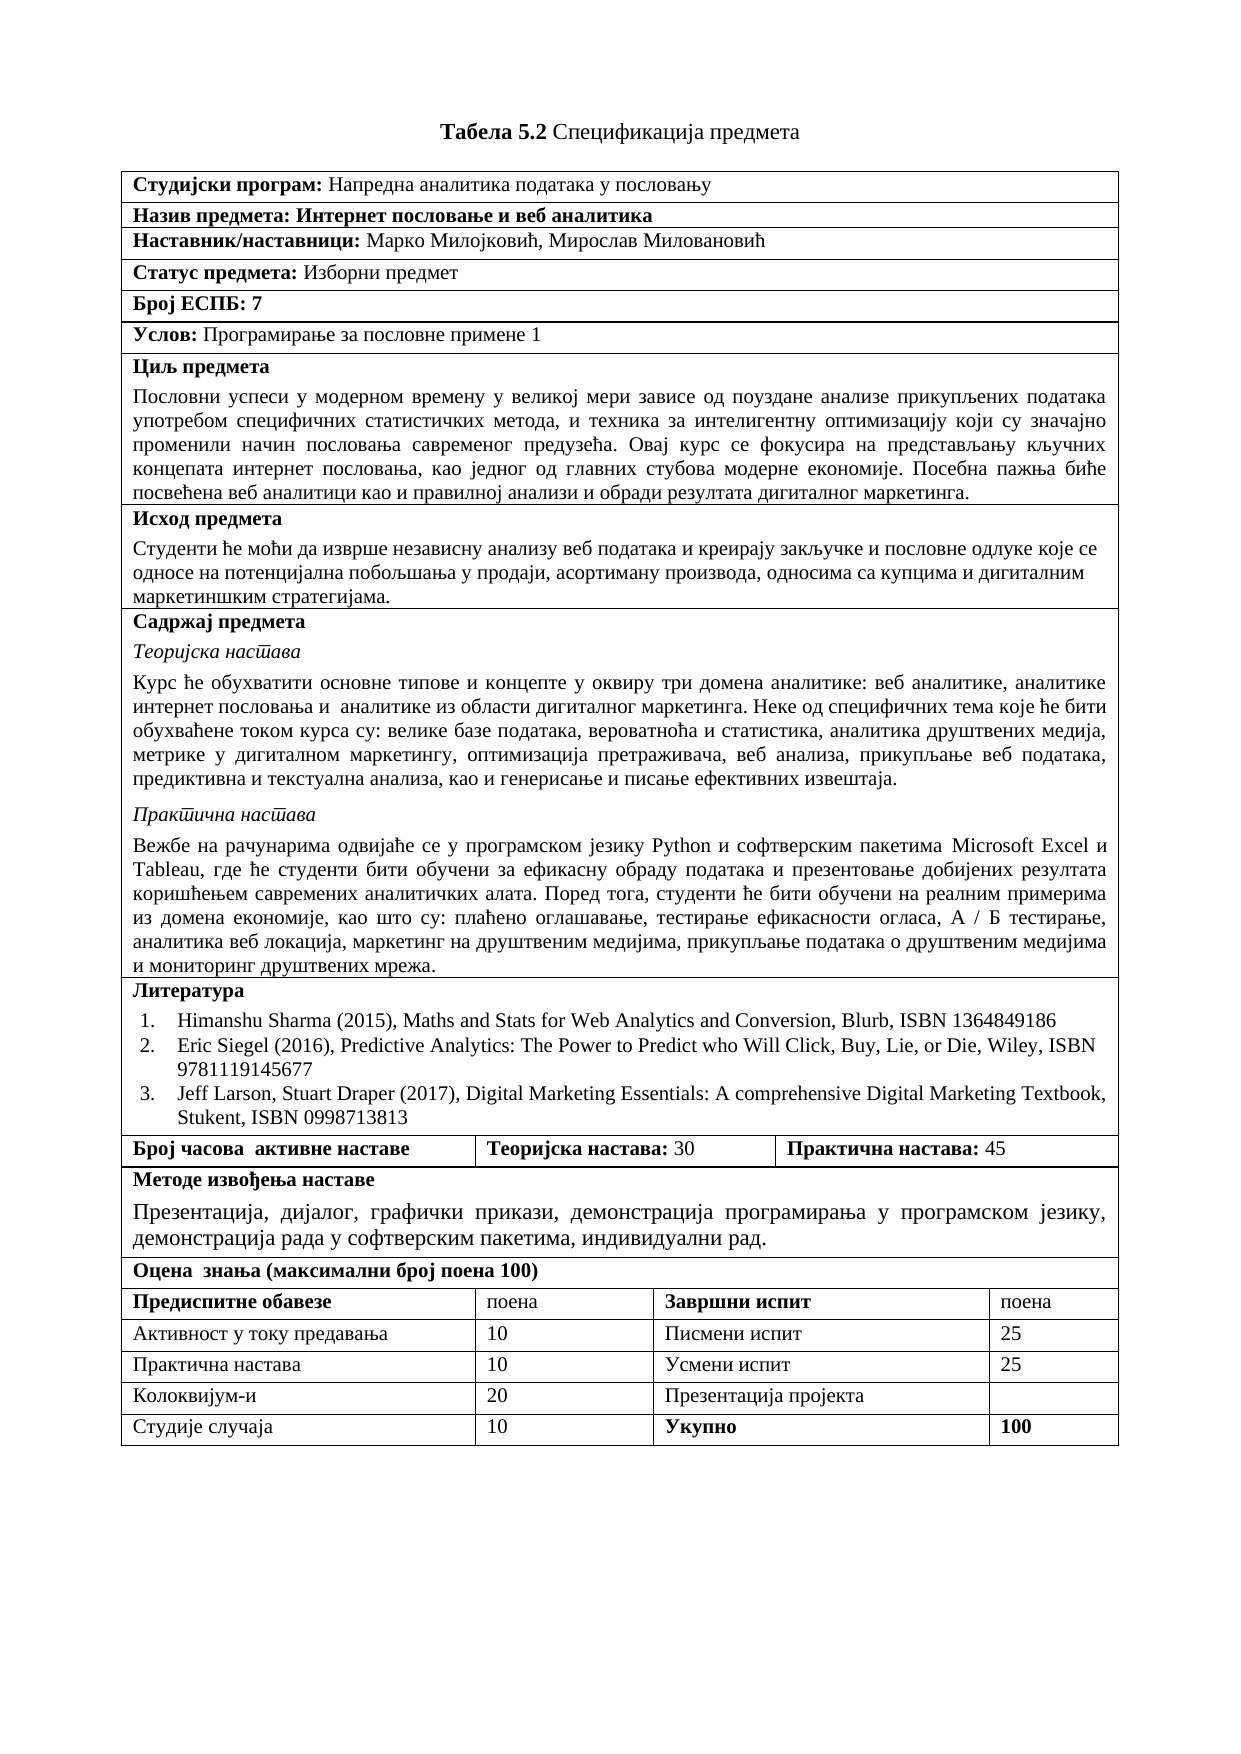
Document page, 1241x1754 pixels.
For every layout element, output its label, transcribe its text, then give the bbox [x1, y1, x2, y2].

table_cell Број часова активне наставе [122, 1136, 475, 1166]
table_cell [990, 1383, 1118, 1413]
table_cell 10 [476, 1320, 653, 1351]
table_cell Наставник/наставници: Марко Милојковић, Мирослав Миловановић [122, 228, 1118, 259]
table_cell Завршни испит [654, 1289, 989, 1319]
table_cell 10 [476, 1415, 653, 1445]
table_cell Оцена знања (максимални број поена 100) [122, 1258, 1118, 1288]
table_cell Укупно [654, 1415, 989, 1445]
table_cell Писмени испит [654, 1320, 989, 1351]
table_cell Методе извођења наставе Презентација, дијалог, графички прикази, демонстрација програмирања у програмском језику, демонстрација рада у софтверским пакетима, индивидуални рад. [122, 1168, 1118, 1257]
table_cell Активност у току предавања [122, 1320, 475, 1351]
table_cell 10 [476, 1352, 653, 1382]
table_cell Број ЕСПБ: 7 [122, 291, 1118, 321]
table_cell Литература Himanshu Sharma (2015), Maths and Stats for Web Analytics and Conversion, Blurb, ISBN 1364849186 Eric Siegel (2016), Predictive Analytics: The Power to Predict who Will Click, Buy, Lie, or Die, Wiley, ISBN 9781119145677 Jeff Larson, Stuart Draper (2017), Digital Marketing Essentials: A comprehensive Digital Marketing Textbook, Stukent, ISBN 0998713813 [122, 978, 1118, 1135]
table_cell 100 [990, 1415, 1118, 1445]
table_cell Колоквијум-и [122, 1383, 475, 1413]
table_cell Назив предмета: Интернет пословање и веб аналитика [122, 203, 1118, 227]
table_cell поена [990, 1289, 1118, 1319]
table_cell Усмени испит [654, 1352, 989, 1382]
table_cell Студије случаја [122, 1415, 475, 1445]
text Табела 5.2 Спецификација предмета [118, 118, 1122, 144]
table_cell Услов: Програмирање за пословне примене 1 [122, 323, 1118, 353]
table_cell 25 [990, 1320, 1118, 1351]
table_cell Циљ предмета Пословни успеси у модерном времену у великој мери зависе од поуздане анализе прикупљених података употребом специфичних статистичких метода, и техника за интелигентну оптимизацију који су значајно променили начин пословања савременог предузећа. Овај курс се фокусира на представљању кључних концепата интернет пословања, као једног од главних стубова модерне економије. Посебна пажња биће посвећена веб аналитици као и правилној анализи и обради резултата дигиталног маркетинга. [122, 354, 1118, 504]
table_cell 20 [476, 1383, 653, 1413]
table_cell Практична настава: 45 [776, 1136, 1118, 1166]
table_cell Статус предмета: Изборни предмет [122, 260, 1118, 290]
table_cell Исход предмета Студенти ће моћи да изврше независну анализу веб података и креирају закључке и пословне одлуке које се односе на потенцијална побољшања у продаји, асортиману производа, односима са купцима и дигиталним маркетиншким стратегијама. [122, 505, 1118, 608]
table_cell Теоријска настава: 30 [476, 1136, 775, 1166]
table_cell Садржај предмета Теоријска настава Курс ће обухватити основне типове и концепте у оквиру три домена аналитике: веб аналитике, аналитике интернет пословања и аналитике из области дигиталног маркетинга. Неке од специфичних тема које ће бити обухваћене током курса су: велике базе података, вероватноћа и статистика, аналитика друштвених медија, метрике у дигиталном маркетингу, оптимизација претраживача, веб анализа, прикупљање веб података, предиктивна и текстуална анализа, као и генерисање и писање ефективних извештаја. Практична настава Вежбе на рачунарима одвијаће се у програмском језику Python и софтверским пакетима Microsoft Excel и Tableau, где ће студенти бити обучени за ефикасну обраду података и презентовање добијених резултата коришћењем савремених аналитичких алата. Поред тога, студенти ће бити обучени на реалним примерима из домена економије, као што су: плаћено оглашавање, тестирање ефикасности огласа, А / Б тестирање, аналитика веб локација, маркетинг на друштвеним медијима, прикупљање података о друштвеним медијима и мониторинг друштвених мрежа. [122, 609, 1118, 977]
table_cell Практична настава [122, 1352, 475, 1382]
table_cell поена [476, 1289, 653, 1319]
table_cell Предиспитне обавезе [122, 1289, 475, 1319]
table_cell 25 [990, 1352, 1118, 1382]
table_header Студијски програм: Напредна аналитика података у пословању [122, 172, 1118, 202]
table_cell Презентација пројекта [654, 1383, 989, 1413]
